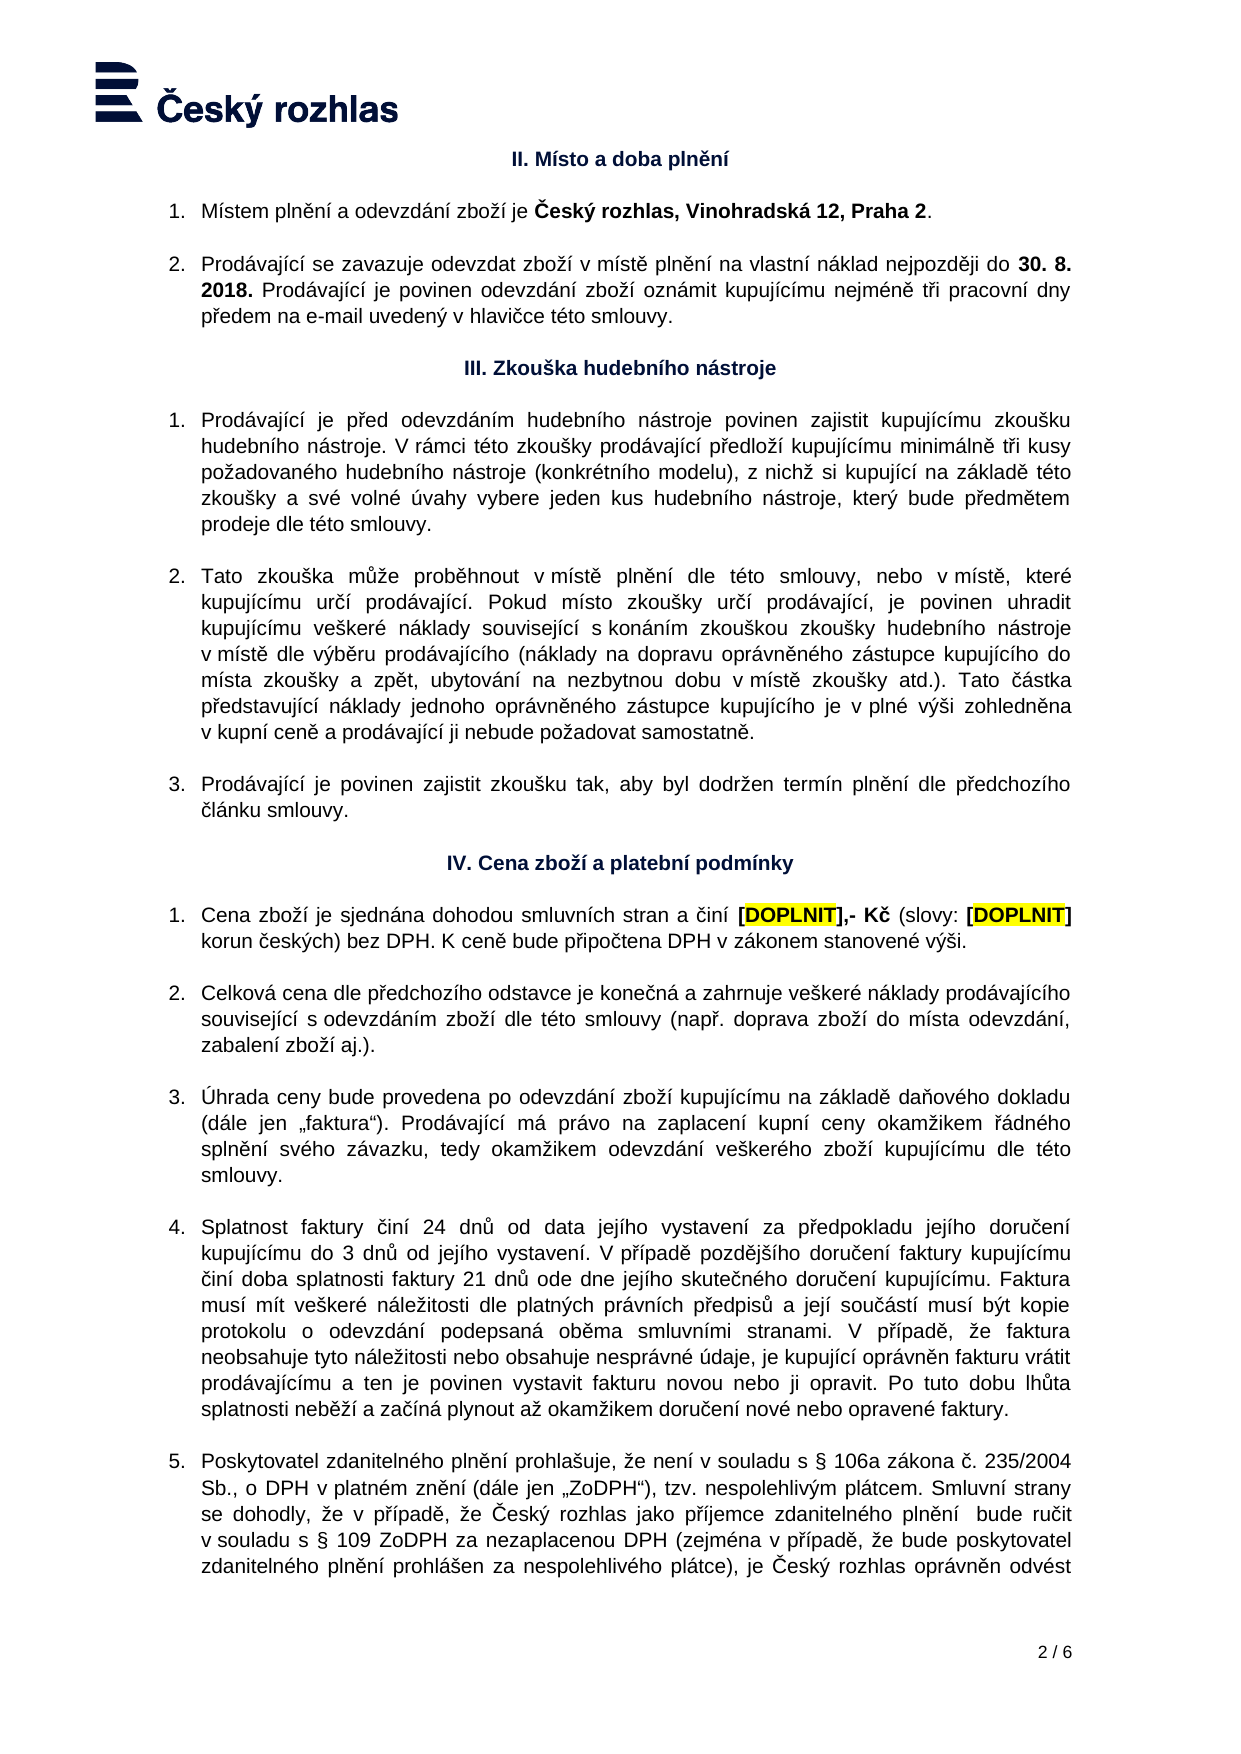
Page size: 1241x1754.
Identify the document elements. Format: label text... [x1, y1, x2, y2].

list Tato zkouška může proběhnout v místě plnění dle této smlouvy, nebo v místě, které kupujícímu určí prodávající. Pokud místo zkoušky určí prodávající, je povinen uhradit kupujícímu veškeré náklady související s konáním zkouškou zkoušky hudebního nástroje v místě dle výběru prodávajícího (náklady na dopravu oprávněného zástupce kupujícího do místa zkoušky a zpět, ubytování na nezbytnou dobu v místě zkoušky atd.). Tato částka představující náklady jednoho oprávněného zástupce kupujícího je v plné výši zohledněna v kupní ceně a prodávající ji nebude požadovat samostatně. [168, 563, 1072, 745]
list Prodávající je povinen zajistit zkoušku tak, aby byl dodržen termín plnění dle předchozího článku smlouvy. [168, 771, 1072, 823]
list Celková cena dle předchozího odstavce je konečná a zahrnuje veškeré náklady prodávajícího související s odevzdáním zboží dle této smlouvy (např. doprava zboží do místa odevzdání, zabalení zboží aj.). [168, 979, 1072, 1057]
subtitle Cena zboží a platební podmínky [168, 849, 1072, 875]
list Splatnost faktury činí 24 dnů od data jejího vystavení za předpokladu jejího doručení kupujícímu do 3 dnů od jejího vystavení. V případě pozdějšího doručení faktury kupujícímu činí doba splatnosti faktury 21 dnů ode dne jejího skutečného doručení kupujícímu. Faktura musí mít veškeré náležitosti dle platných právních předpisů a její součástí musí být kopie protokolu o odevzdání podepsaná oběma smluvními stranami. V případě, že faktura neobsahuje tyto náležitosti nebo obsahuje nesprávné údaje, je kupující oprávněn fakturu vrátit prodávajícímu a ten je povinen vystavit fakturu novou nebo ji opravit. Po tuto dobu lhůta splatnosti neběží a začíná plynout až okamžikem doručení nové nebo opravené faktury. [168, 1214, 1072, 1422]
list Prodávající se zavazuje odevzdat zboží v místě plnění na vlastní náklad nejpozději do 30. 8. 2018. Prodávající je povinen odevzdání zboží oznámit kupujícímu nejméně tři pracovní dny předem na e-mail uvedený v hlavičce této smlouvy. [168, 250, 1072, 328]
subtitle Místo a doba plnění [168, 146, 1072, 172]
subtitle Zkouška hudebního nástroje [168, 354, 1072, 380]
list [168, 1448, 1072, 1578]
list Místem plnění a odevzdání zboží je Český rozhlas, Vinohradská 12, Praha 2. [168, 198, 1072, 224]
list Úhrada ceny bude provedena po odevzdání zboží kupujícímu na základě daňového dokladu (dále jen „faktura“). Prodávající má právo na zaplacení kupní ceny okamžikem řádného splnění svého závazku, tedy okamžikem odevzdání veškerého zboží kupujícímu dle této smlouvy. [168, 1083, 1072, 1188]
list Cena zboží je sjednána dohodou smluvních stran a činí [DOPLNIT],- Kč (slovy: [DOPLNIT] korun českých) bez DPH. K ceně bude připočtena DPH v zákonem stanovené výši. [168, 901, 1072, 953]
picture [95, 62, 398, 128]
list Prodávající je před odevzdáním hudebního nástroje povinen zajistit kupujícímu zkoušku hudebního nástroje. V rámci této zkoušky prodávající předloží kupujícímu minimálně tři kusy požadovaného hudebního nástroje (konkrétního modelu), z nichž si kupující na základě této zkoušky a své volné úvahy vybere jeden kus hudebního nástroje, který bude předmětem prodeje dle této smlouvy. [168, 406, 1072, 537]
